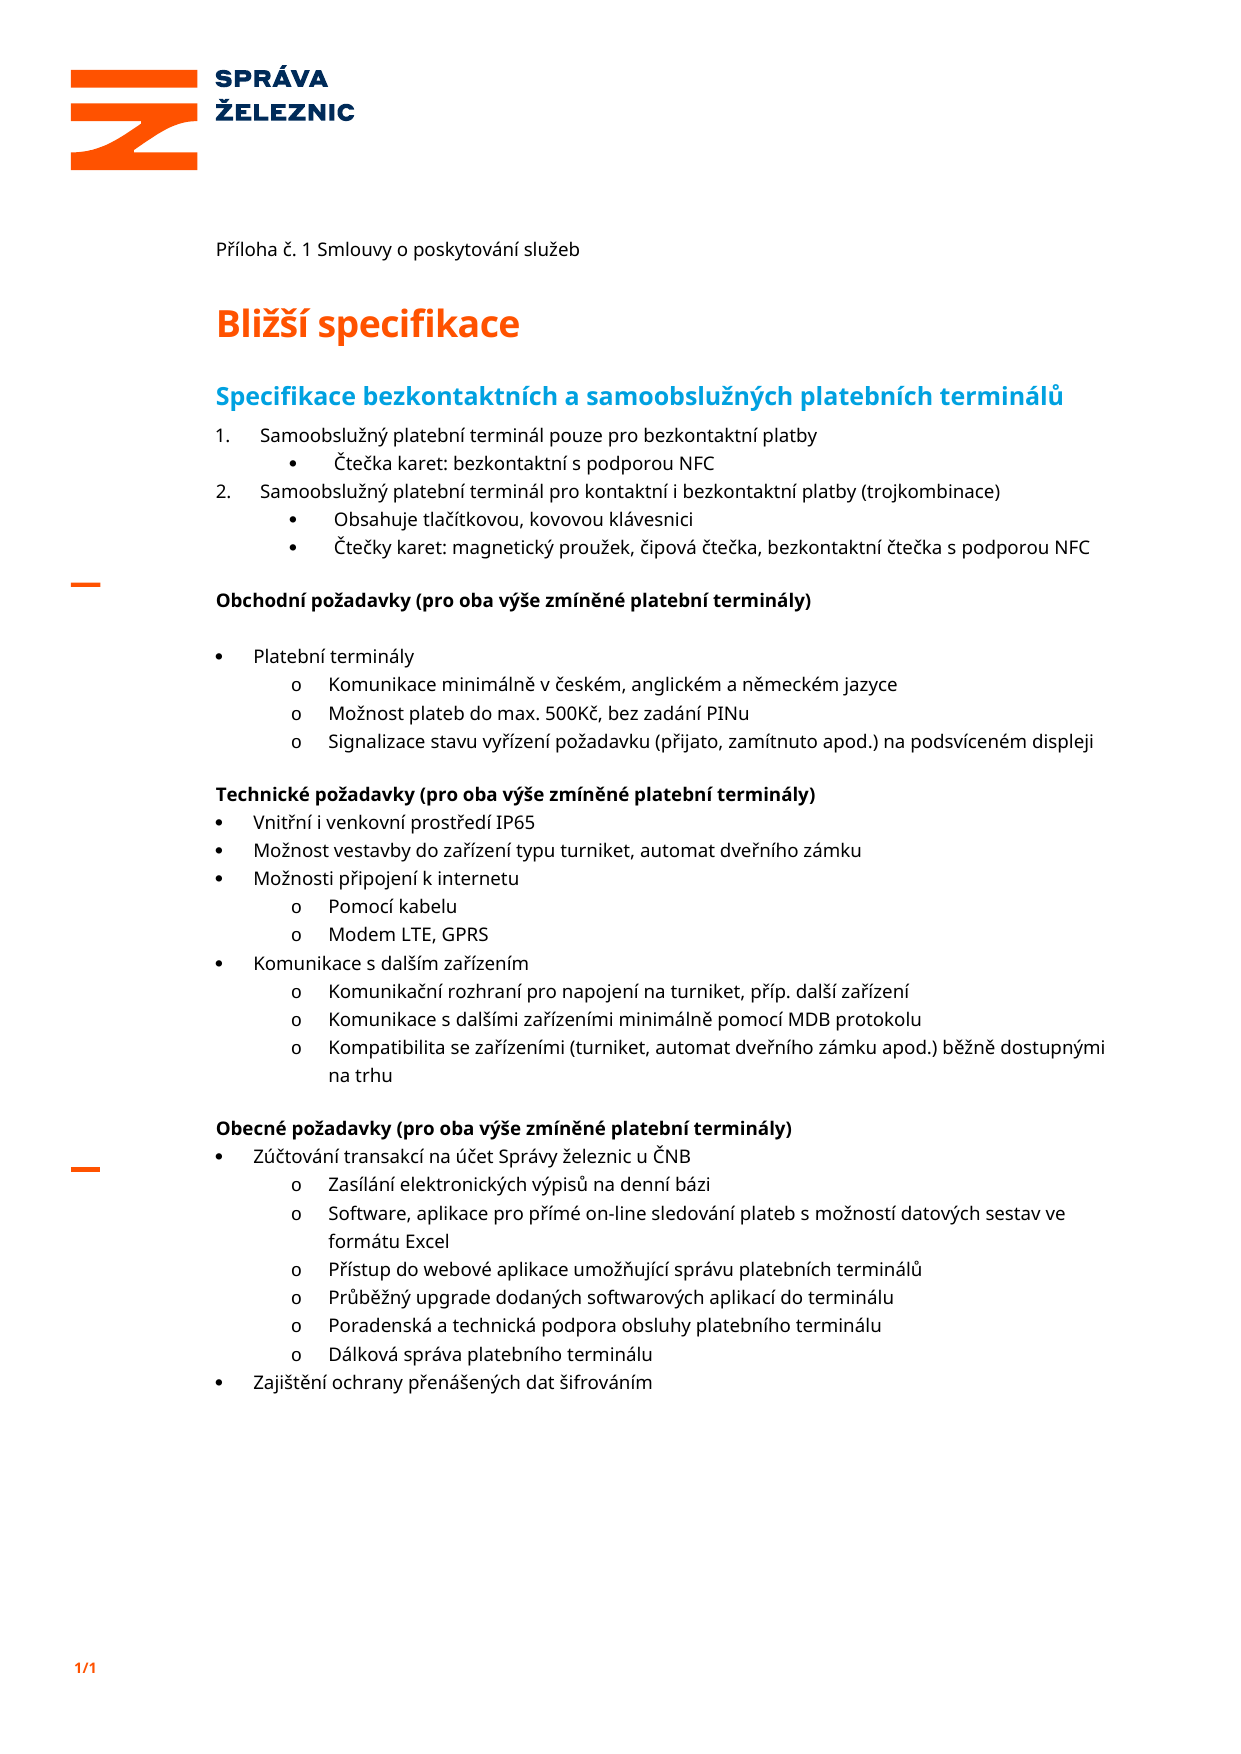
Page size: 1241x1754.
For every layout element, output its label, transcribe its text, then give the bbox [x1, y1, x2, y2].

subtitle Technické požadavky (pro oba výše zmíněné platební terminály) [216, 781, 1122, 807]
list Čtečky karet: magnetický proužek, čipová čtečka, bezkontaktní čtečka s podporou NFC [289, 534, 1122, 560]
subtitle Specifikace bezkontaktních a samoobslužných platebních terminálů [216, 379, 1122, 413]
list Poradenská a technická podpora obsluhy platebního terminálu [291, 1313, 1122, 1338]
text Příloha č. 1 Smlouvy o poskytování služeb [216, 236, 1122, 262]
list Komunikační rozhraní pro napojení na turniket, příp. další zařízení [291, 978, 1122, 1004]
list Komunikace s dalšími zařízeními minimálně pomocí MDB protokolu [291, 1006, 1122, 1032]
list Samoobslužný platební terminál pouze pro bezkontaktní platby [214, 422, 1122, 448]
list Kompatibilita se zařízeními (turniket, automat dveřního zámku apod.) běžně dostupnými na trhu [291, 1034, 1122, 1088]
list Vnitřní i venkovní prostředí IP65 [216, 809, 1122, 835]
list Zúčtování transakcí na účet Správy železnic u ČNB [216, 1144, 1122, 1169]
list Obsahuje tlačítkovou, kovovou klávesnici [289, 507, 1122, 532]
list Zajištění ochrany přenášených dat šifrováním [216, 1369, 1122, 1394]
list Přístup do webové aplikace umožňující správu platebních terminálů [291, 1256, 1122, 1282]
list Modem LTE, GPRS [291, 922, 1122, 947]
subtitle Obecné požadavky (pro oba výše zmíněné platební terminály) [216, 1116, 1122, 1141]
subtitle Obchodní požadavky (pro oba výše zmíněné platební terminály) [216, 588, 1122, 613]
list Průběžný upgrade dodaných softwarových aplikací do terminálu [291, 1284, 1122, 1310]
list Komunikace s dalším zařízením [216, 950, 1122, 975]
list Možnosti připojení k internetu [216, 865, 1122, 891]
list Čtečka karet: bezkontaktní s podporou NFC [289, 451, 1122, 476]
list Samoobslužný platební terminál pro kontaktní i bezkontaktní platby (trojkombinace) [216, 478, 1122, 504]
list Dálková správa platebního terminálu [291, 1341, 1122, 1367]
list Možnost plateb do max. 500Kč, bez zadání PINu [291, 700, 1122, 726]
list Software, aplikace pro přímé on-line sledování plateb s možností datových sestav ve formátu Excel [291, 1200, 1122, 1254]
list Zasílání elektronických výpisů na denní bázi [291, 1172, 1122, 1197]
list Platební terminály [216, 644, 1122, 669]
list Možnost vestavby do zařízení typu turniket, automat dveřního zámku [216, 837, 1122, 863]
list Signalizace stavu vyřízení požadavku (přijato, zamítnuto apod.) na podsvíceném displeji [291, 728, 1122, 754]
list Pomocí kabelu [291, 893, 1122, 919]
list Komunikace minimálně v českém, anglickém a německém jazyce [291, 672, 1122, 697]
subtitle Bližší specifikace [216, 298, 1122, 349]
